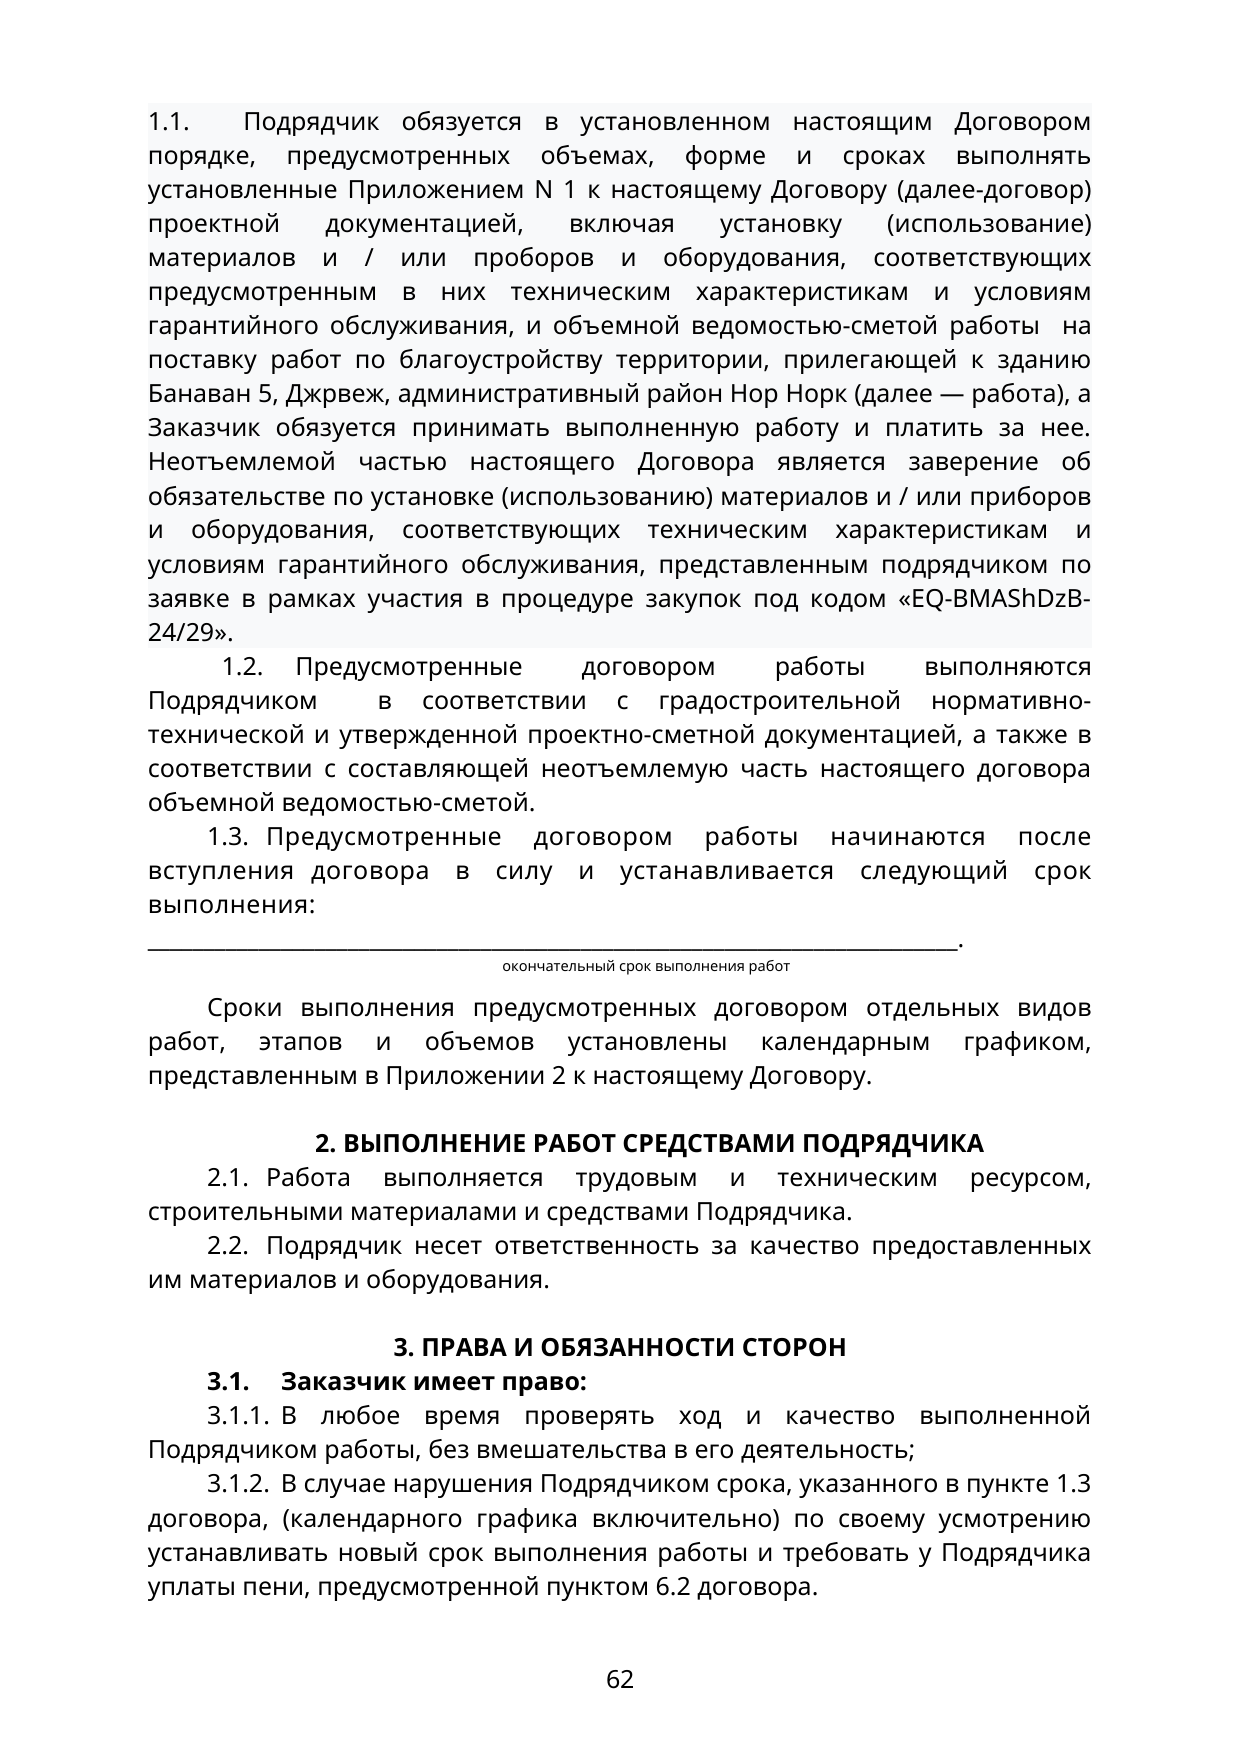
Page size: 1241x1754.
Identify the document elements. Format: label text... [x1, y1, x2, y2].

text Сроки выполнения предусмотренных договором отдельных видов работ, этапов и объемов установлены календарным графиком, представленным в Приложении 2 к настоящему Договору. [148, 989, 1092, 1091]
text 2.1. Работа выполняется трудовым и техническим ресурсом, строительными материалами и средствами Подрядчика. [148, 1159, 1092, 1228]
text 1.1. Подрядчик обязуется в установленном настоящим Договором порядке, предусмотренных объемах, форме и сроках выполнять установленные Приложением N 1 к настоящему Договору (далее-договор) проектной документацией, включая установку (использование) материалов и / или проборов и оборудования, соответствующих предусмотренным в них техническим характеристикам и условиям гарантийного обслуживания, и объемной ведомостью-сметой работы на поставку работ по благоустройству территории, прилегающей к зданию Банаван 5, Джрвеж, административный район Нор Норк (далее — работа), а Заказчик обязуется принимать выполненную работу и платить за нее. Неотъемлемой частью настоящего Договора является заверение об обязательстве по установке (использованию) материалов и / или приборов и оборудования, соответствующих техническим характеристикам и условиям гарантийного обслуживания, представленным подрядчиком по заявке в рамках участия в процедуре закупок под кодом «EQ-BMAShDzB-24/29». [148, 103, 1092, 648]
text 3.1.2. В случае нарушения Подрядчиком срока, указанного в пункте 1.3 договора, (календарного графика включительно) по своему усмотрению устанавливать новый срок выполнения работы и требовать у Подрядчика уплаты пени, предусмотренной пунктом 6.2 договора. [148, 1466, 1092, 1602]
text 3. ПРАВА И ОБЯЗАННОСТИ СТОРОН [148, 1330, 1092, 1364]
text 2. ВЫПОЛНЕНИЕ РАБОТ СРЕДСТВАМИ ПОДРЯДЧИКА [148, 1126, 1092, 1159]
text 1.3. Предусмотренные договором работы начинаются после вступления договора в силу и устанавливается следующий срок выполнения: [148, 819, 1092, 921]
text 2.2. Подрядчик несет ответственность за качество предоставленных им материалов и оборудования. [148, 1228, 1092, 1296]
text окончательный срок выполнения работ [502, 955, 1092, 989]
text _________________________________________________________________________. [148, 921, 1092, 955]
text 3.1.1. В любое время проверять ход и качество выполненной Подрядчиком работы, без вмешательства в его деятельность; [148, 1398, 1092, 1466]
text 1.2. Предусмотренные договором работы выполняются Подрядчиком в соответствии с градостроительной нормативно-технической и утвержденной проектно-сметной документацией, а также в соответствии с составляющей неотъемлемую часть настоящего договора объемной ведомостью-сметой. [148, 648, 1092, 819]
text 3.1. Заказчик имеет право: [148, 1364, 1092, 1398]
